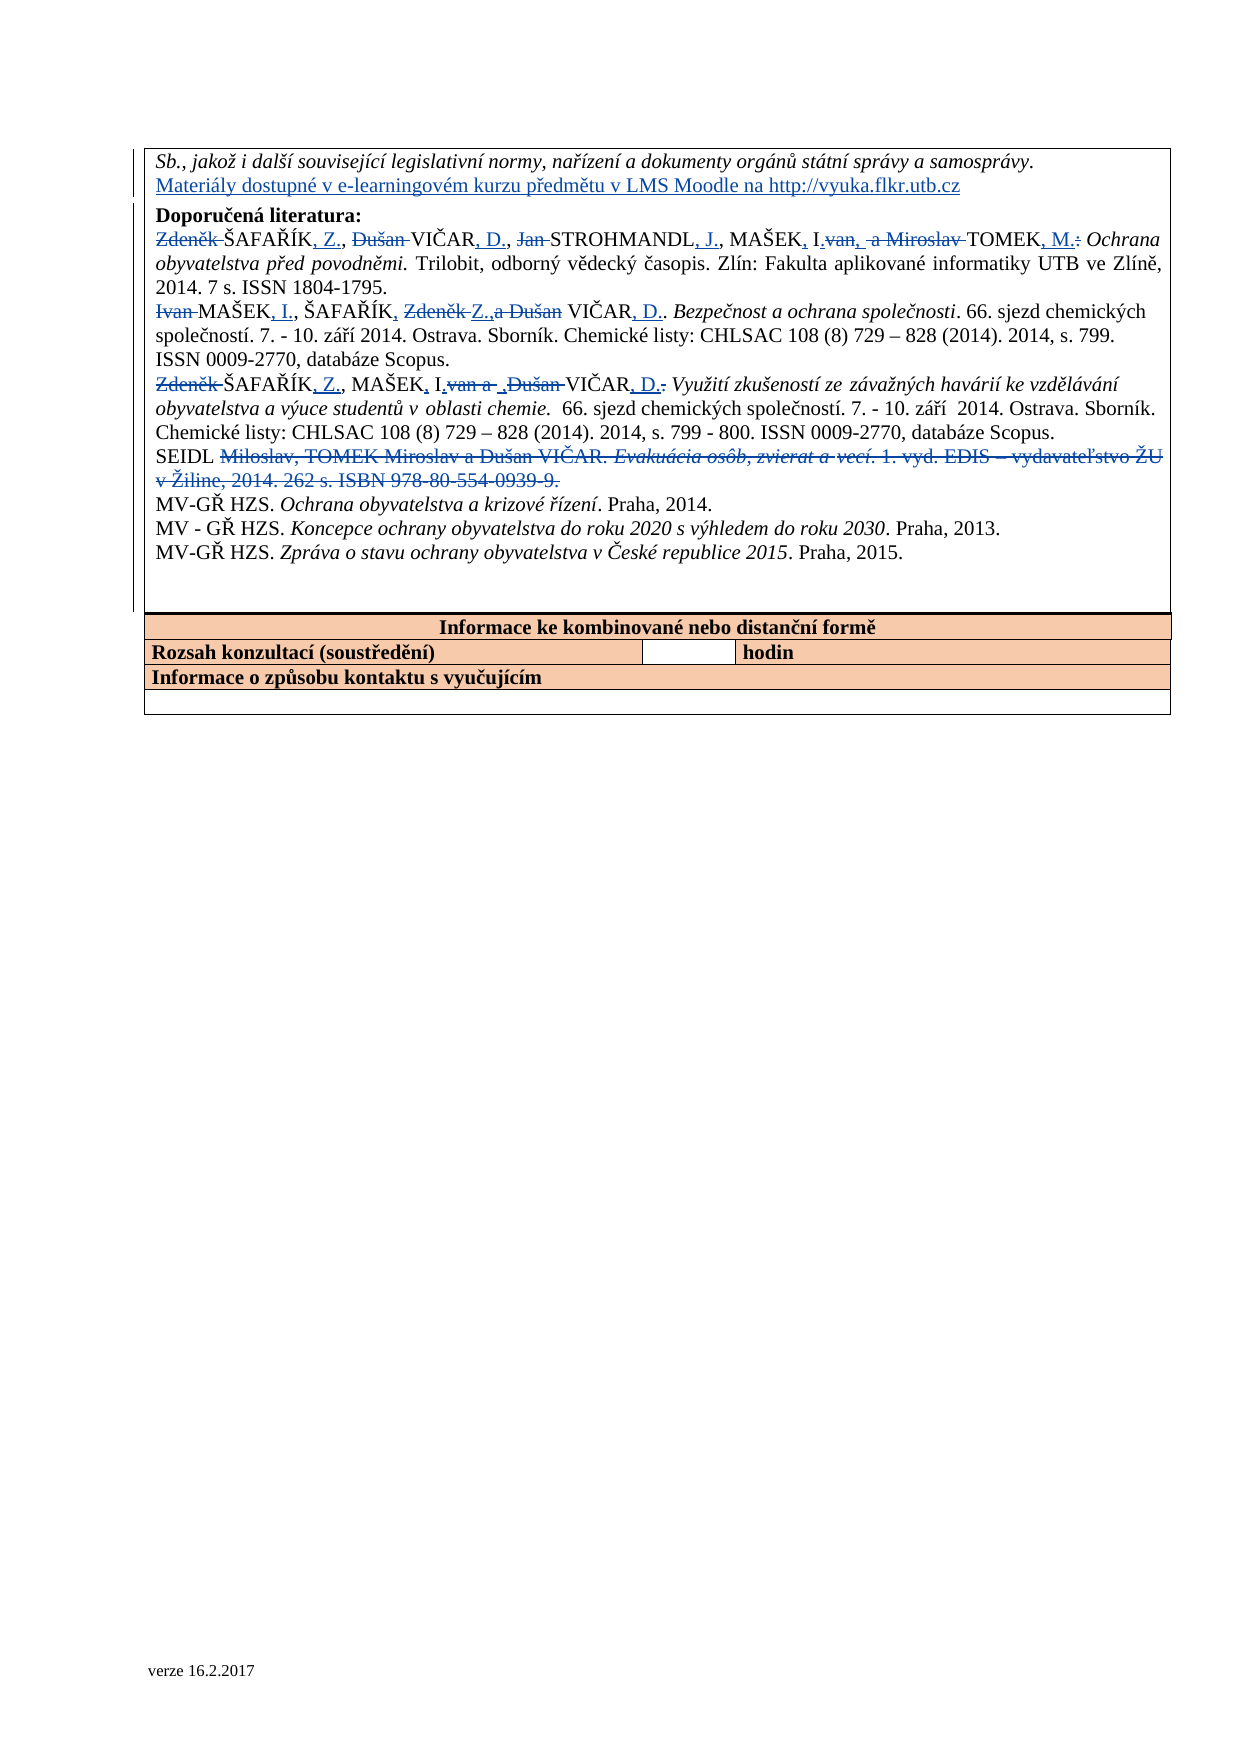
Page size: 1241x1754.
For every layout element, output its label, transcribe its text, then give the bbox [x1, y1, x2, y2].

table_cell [145, 149, 1170, 612]
table_cell [643, 640, 735, 664]
table_cell Informace ke kombinované nebo distanční formě [145, 615, 1171, 639]
table_cell hodin [736, 640, 1170, 664]
table_cell Rozsah konzultací (soustředění) [145, 640, 642, 664]
table_cell [145, 690, 1170, 714]
table_cell Informace o způsobu kontaktu s vyučujícím [145, 665, 1170, 689]
